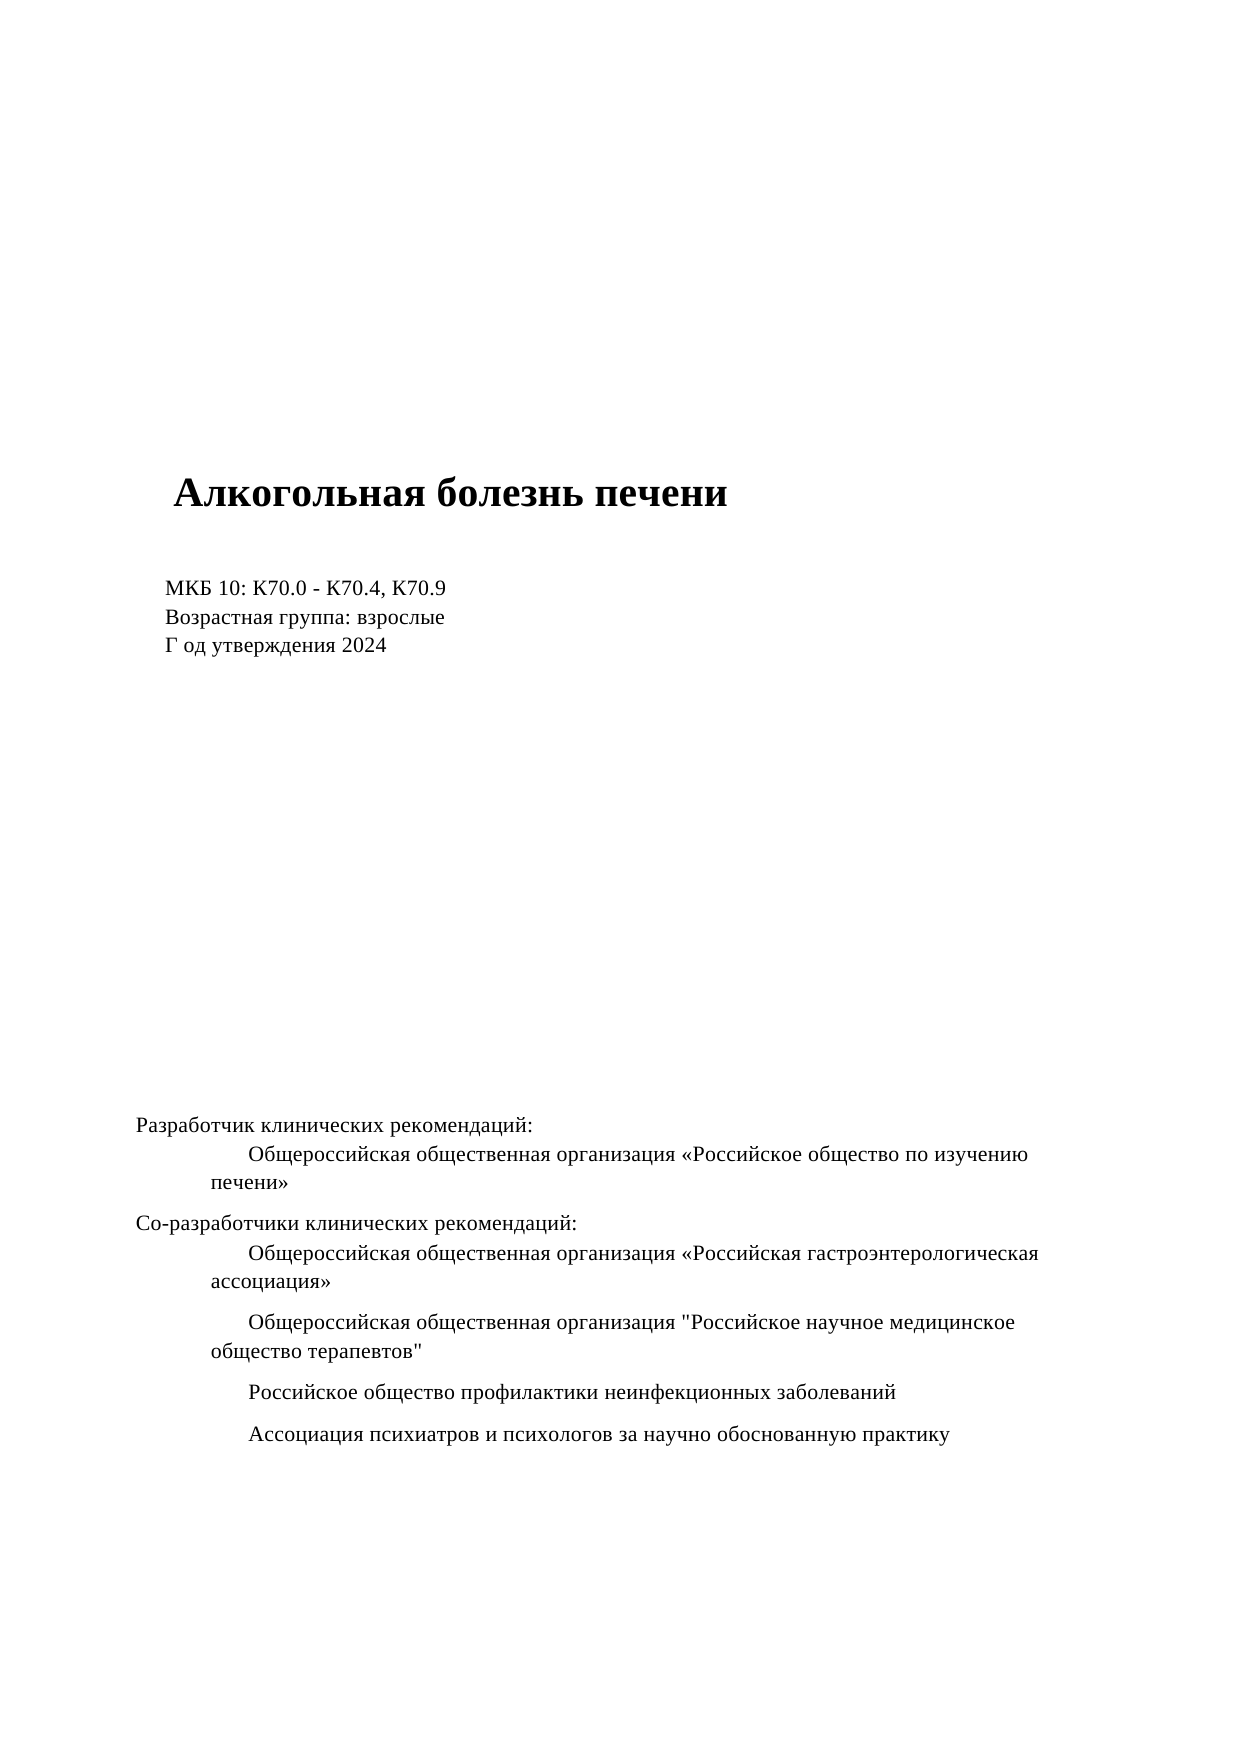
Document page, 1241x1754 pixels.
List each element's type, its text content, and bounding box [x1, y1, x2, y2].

text Возрастная группа: взрослые [165, 601, 1072, 630]
text Российское общество профилактики неинфекционных заболеваний [211, 1382, 1072, 1404]
text Общероссийская общественная организация «Российское общество по изучению печени» [211, 1138, 1049, 1195]
text Разработчик клинических рекомендаций: [136, 1110, 1072, 1138]
text Со-разработчики клинических рекомендаций: [136, 1213, 1072, 1235]
text Ассоциация психиатров и психологов за научно обоснованную практику [211, 1418, 1049, 1447]
text Общероссийская общественная организация «Российская гастроэнтерологическая ассоциация» [211, 1237, 1049, 1294]
text Общероссийская общественная организация "Российское научное медицинское общество терапевтов" [211, 1307, 1049, 1364]
text Г од утверждения 2024 [165, 630, 1072, 658]
text МКБ 10: К70.0 - К70.4, К70.9 [165, 573, 1072, 601]
text Алкогольная болезнь печени [173, 473, 729, 515]
